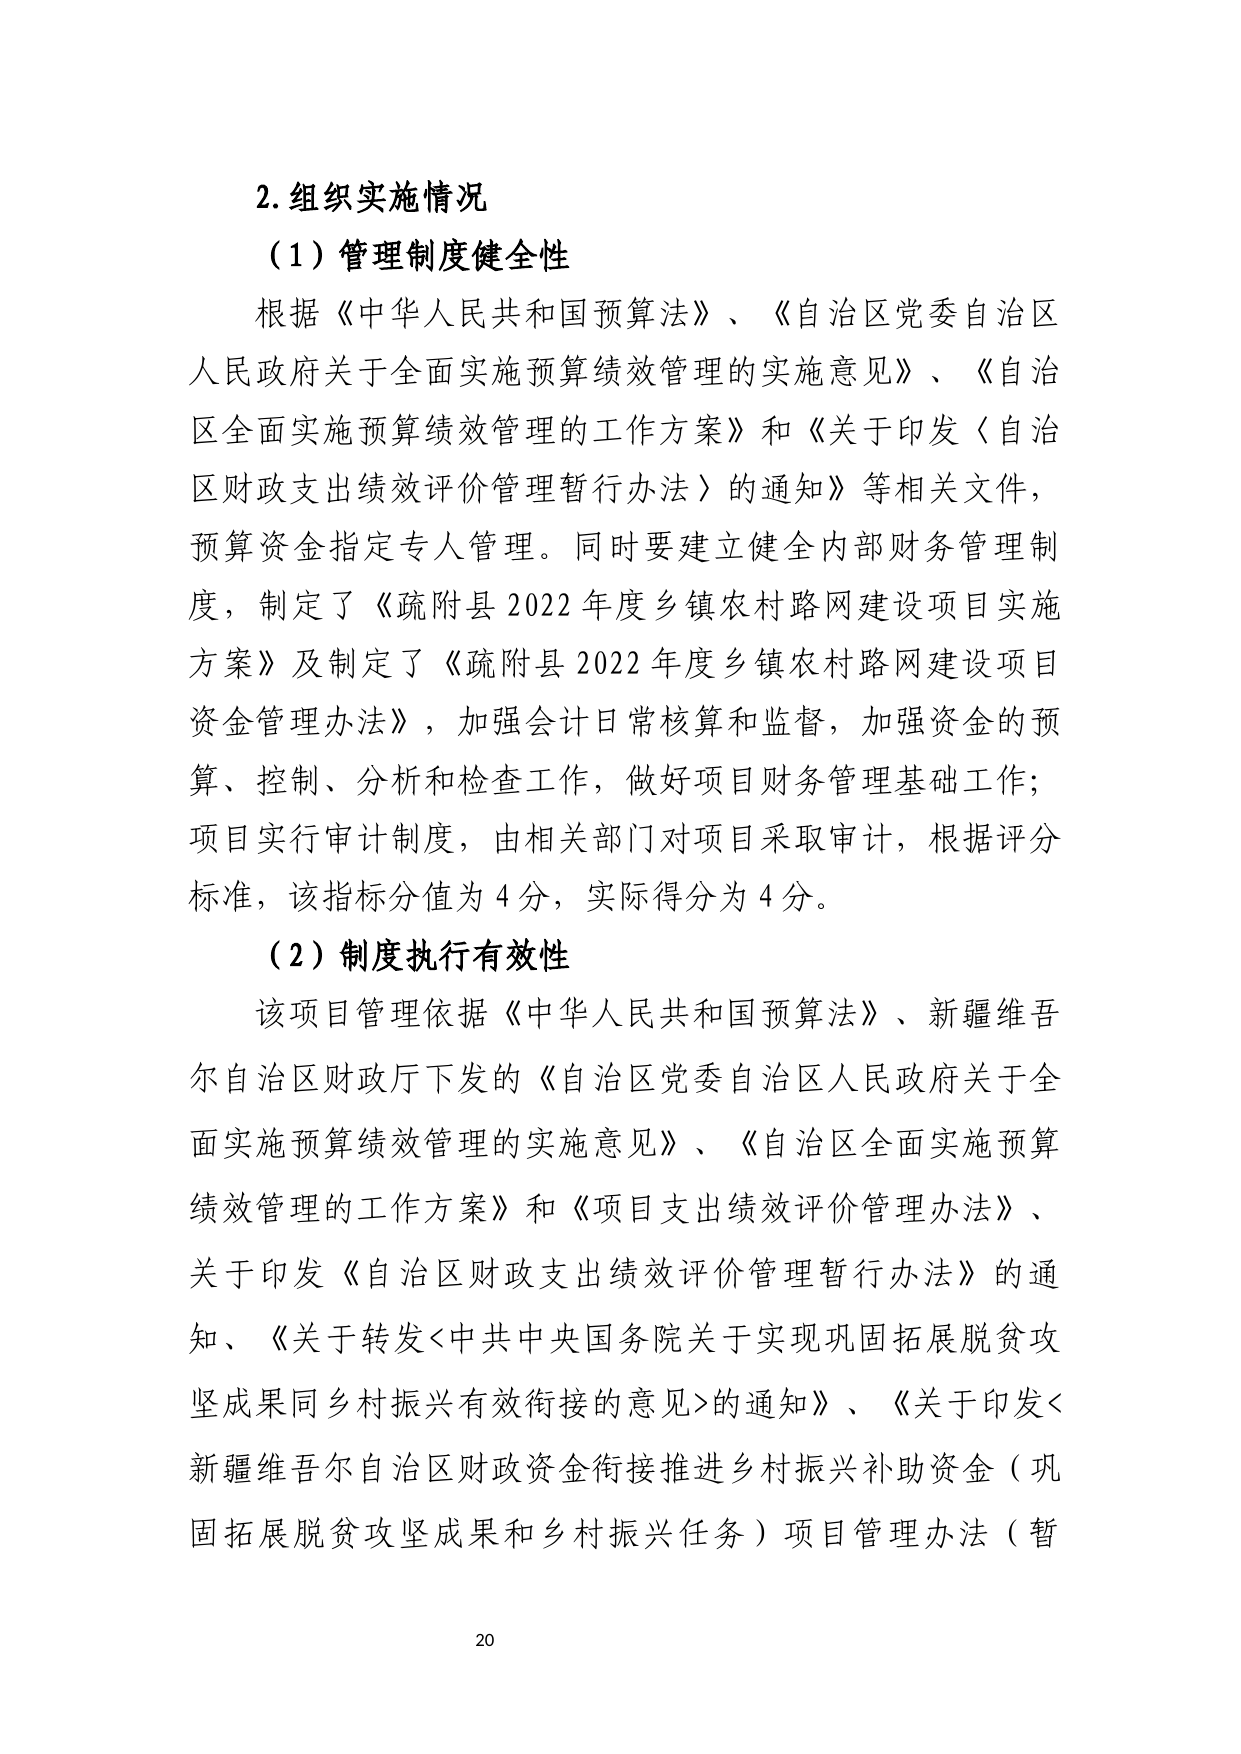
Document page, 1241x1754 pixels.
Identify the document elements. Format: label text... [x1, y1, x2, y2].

list （1）管理制度健全性 [187, 220, 1063, 279]
text 根据《中华人民共和国预算法》、《自治区党委自治区人民政府关于全面实施预算绩效管理的实施意见》、《自治区全面实施预算绩效管理的工作方案》和《关于印发〈自治区财政支出绩效评价管理暂行办法〉的通知》等相关文件，预算资金指定专人管理。同时要建立健全内部财务管理制度，制定了《疏附县2022年度乡镇农村路网建设项目实施方案》及制定了《疏附县2022年度乡镇农村路网建设项目资金管理办法》，加强会计日常核算和监督，加强资金的预算、控制、分析和检查工作，做好项目财务管理基础工作；项目实行审计制度，由相关部门对项目采取审计，根据评分标准，该指标分值为4分，实际得分为4分。 [187, 279, 1063, 920]
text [187, 979, 1063, 1564]
list 2.组织实施情况 [187, 162, 1063, 220]
list （2）制度执行有效性 [187, 920, 1063, 979]
